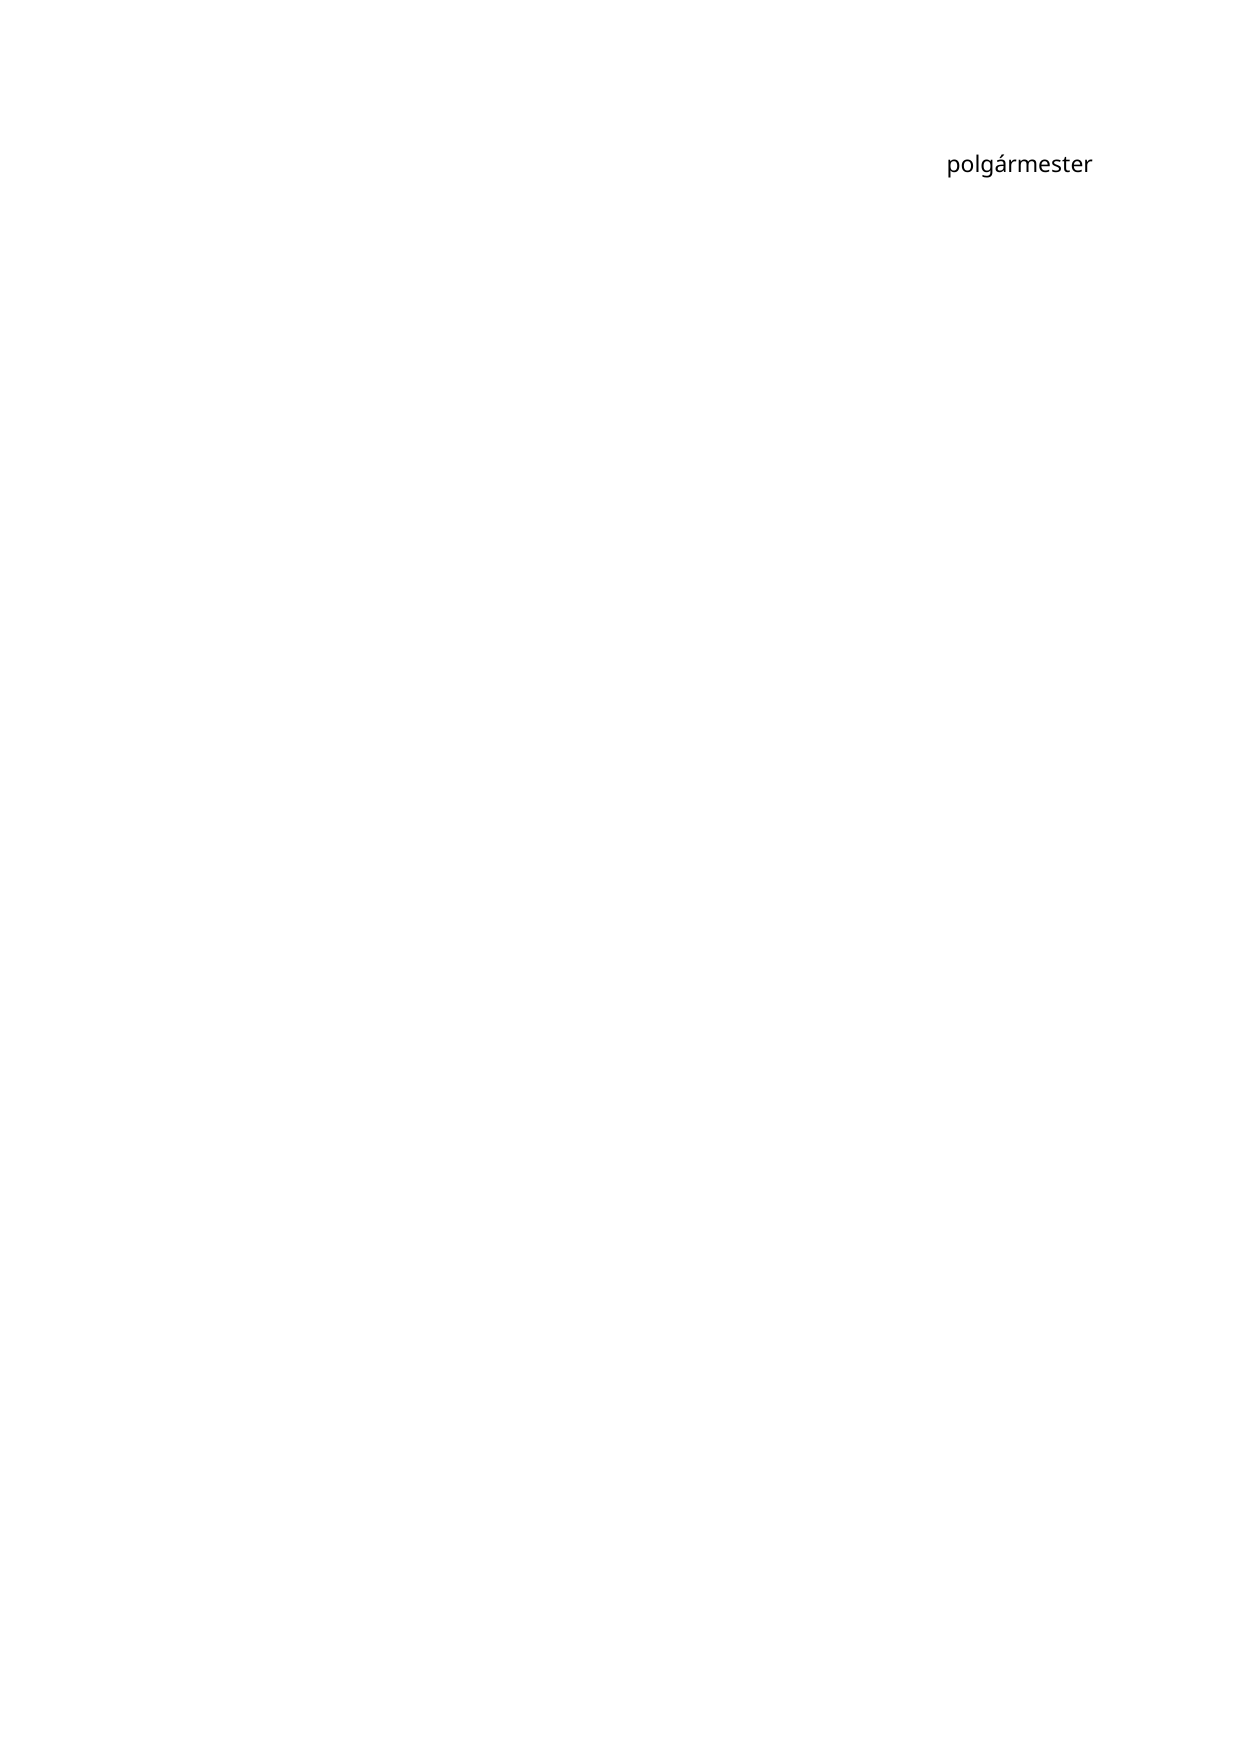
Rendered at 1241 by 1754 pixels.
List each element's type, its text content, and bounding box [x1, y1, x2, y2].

text polgármester [148, 148, 1093, 179]
